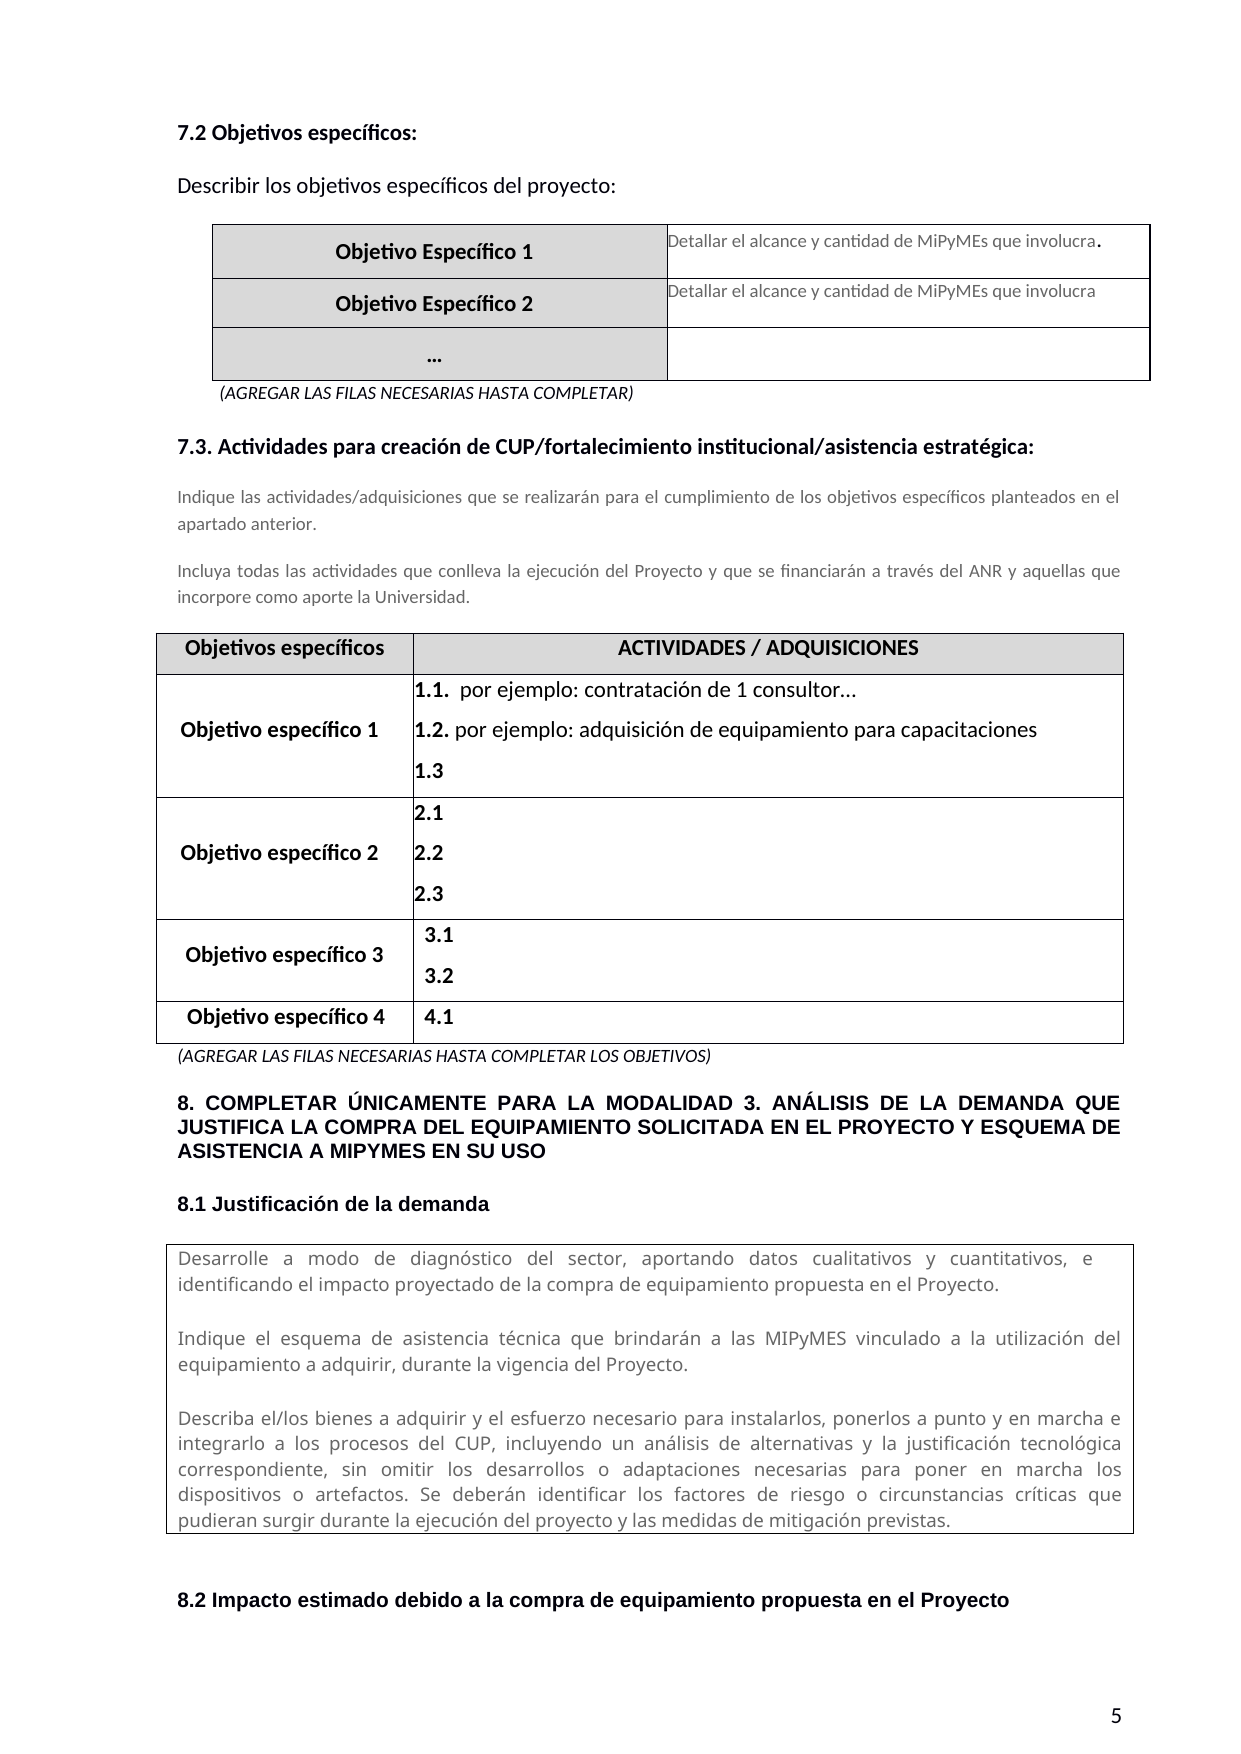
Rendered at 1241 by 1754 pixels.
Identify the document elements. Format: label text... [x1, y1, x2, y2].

table_cell Objetivo específico 4 [157, 1002, 413, 1043]
text 7.2 Objetivos específicos: [177, 118, 1122, 146]
text 8.2 Impacto estimado debido a la compra de equipamiento propuesta en el Proyecto [177, 1587, 1082, 1611]
table_cell [668, 328, 1149, 380]
table_header Objetivos específicos [157, 634, 413, 674]
text (AGREGAR LAS FILAS NECESARIAS HASTA COMPLETAR) [177, 381, 1122, 404]
text 7.3. Actividades para creación de CUP/fortalecimiento institucional/asistencia estratégica: [177, 432, 1122, 460]
table_header Desarrolle a modo de diagnóstico del sector, aportando datos cualitativos y cuantitativos, e identificando el impacto proyectado de la compra de equipamiento propuesta en el Proyecto. Indique el esquema de asistencia técnica que brindarán a las MIPyMES vinculado a la utilización del equipamiento a adquirir, durante la vigencia del Proyecto. Describa el/los bienes a adquirir y el esfuerzo necesario para instalarlos, ponerlos a punto y en marcha e integrarlo a los procesos del CUP, incluyendo un análisis de alternativas y la justificación tecnológica correspondiente, sin omitir los desarrollos o adaptaciones necesarias para poner en marcha los dispositivos o artefactos. Se deberán identificar los factores de riesgo o circunstancias críticas que pudieran surgir durante la ejecución del proyecto y las medidas de mitigación previstas. [167, 1245, 1133, 1533]
table_cell Objetivo específico 1 [157, 675, 413, 797]
table_cell Objetivo específico 2 [157, 798, 413, 919]
table_cell 1.1. por ejemplo: contratación de 1 consultor… 1.2. por ejemplo: adquisición de equipamiento para capacitaciones 1.3 [414, 675, 1123, 797]
table_cell 4.1 [414, 1002, 1123, 1043]
table_cell Objetivo específico 3 [157, 920, 413, 1001]
table_cell Objetivo Específico 2 [213, 279, 667, 327]
table_cell 2.1 2.2 2.3 [414, 798, 1123, 919]
text 8.1 Justificación de la demanda [177, 1192, 1122, 1216]
text Indique las actividades/adquisiciones que se realizarán para el cumplimiento de los objetivos específicos planteados en el apartado anterior. [177, 485, 1122, 534]
text Describir los objetivos específicos del proyecto: [177, 171, 1122, 199]
text 8. COMPLETAR ÚNICAMENTE PARA LA MODALIDAD 3. ANÁLISIS DE LA DEMANDA QUE JUSTIFICA LA COMPRA DEL EQUIPAMIENTO SOLICITADA EN EL PROYECTO Y ESQUEMA DE ASISTENCIA A MIPYMES EN SU USO [177, 1091, 1122, 1163]
table_cell 3.1 3.2 [414, 920, 1123, 1001]
table_header Detallar el alcance y cantidad de MiPyMEs que involucra. [668, 225, 1149, 278]
table_header Objetivo Específico 1 [213, 225, 667, 278]
text (AGREGAR LAS FILAS NECESARIAS HASTA COMPLETAR LOS OBJETIVOS) [177, 1044, 1122, 1067]
table_header ACTIVIDADES / ADQUISICIONES [414, 634, 1123, 674]
table_cell Detallar el alcance y cantidad de MiPyMEs que involucra [668, 279, 1149, 327]
text Incluya todas las actividades que conlleva la ejecución del Proyecto y que se financiarán a través del ANR y aquellas que incorpore como aporte la Universidad. [177, 559, 1122, 608]
table_cell … [213, 328, 667, 380]
